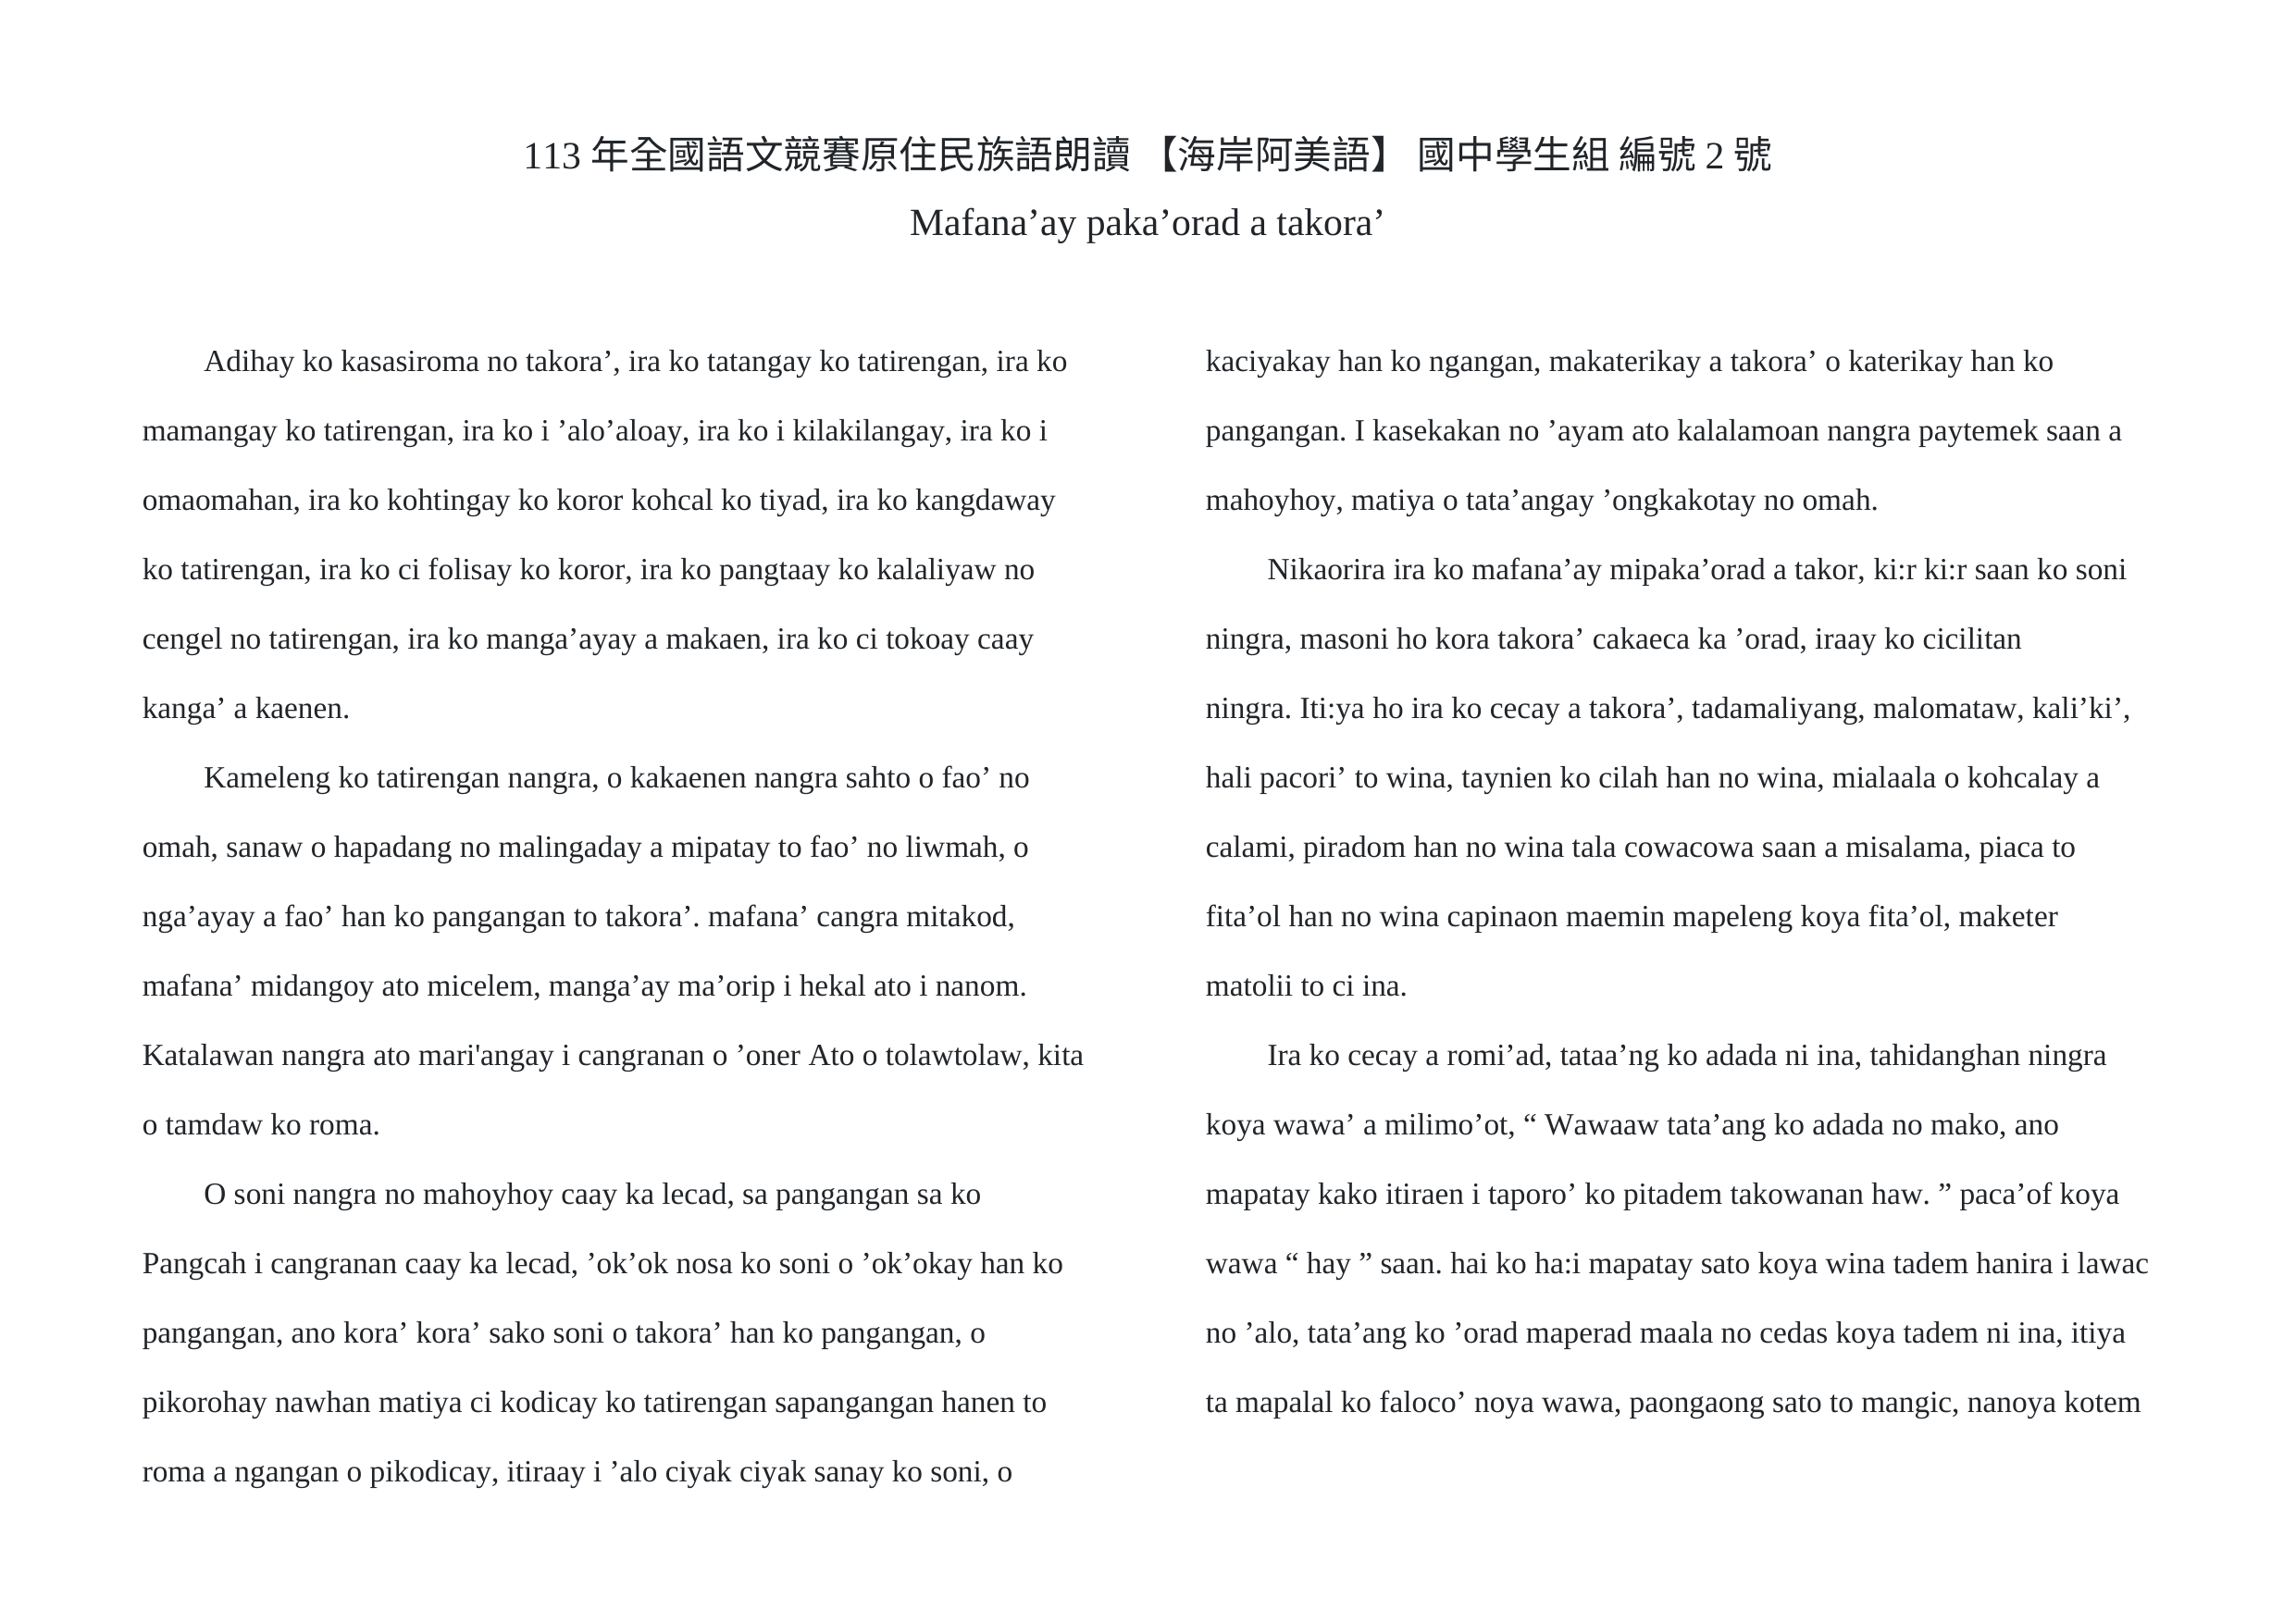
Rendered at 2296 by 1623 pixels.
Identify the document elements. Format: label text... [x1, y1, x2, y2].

text Mafana’ay paka’orad a takora’ [142, 187, 2153, 256]
text Nikaorira ira ko mafana’ay mipaka’orad a takor, ki:r ki:r saan ko soni ningra, masoni ho kora takora’ cakaeca ka ’orad, iraay ko cicilitan ningra. Iti:ya ho ira ko cecay a takora’, tadamaliyang, malomataw, kali’ki’, hali pacori’ to wina, taynien ko cilah han no wina, mialaala o kohcalay a calami, piradom han no wina tala cowacowa saan a misalama, piaca to fita’ol han no wina capinaon maemin mapeleng koya fita’ol, maketer matolii to ci ina. [1206, 534, 2153, 1020]
text Kameleng ko tatirengan nangra, o kakaenen nangra sahto o fao’ no omah, sanaw o hapadang no malingaday a mipatay to fao’ no liwmah, o nga’ayay a fao’ han ko pangangan to takora’. mafana’ cangra mitakod, mafana’ midangoy ato micelem, manga’ay ma’orip i hekal ato i nanom. Katalawan nangra ato mari'angay i cangranan o ’oner Ato o tolawtolaw, kita o tamdaw ko roma. [142, 742, 1090, 1158]
text O soni nangra no mahoyhoy caay ka lecad, sa pangangan sa ko Pangcah i cangranan caay ka lecad, ’ok’ok nosa ko soni o ’ok’okay han ko pangangan, ano kora’ kora’ sako soni o takora’ han ko pangangan, o pikorohay nawhan matiya ci kodicay ko tatirengan sapangangan hanen to roma a ngangan o pikodicay, itiraay i ’alo ciyak ciyak sanay ko soni, o kaciyakay han ko ngangan, makaterikay a takora’ o katerikay han ko pangangan. I kasekakan no ’ayam ato kalalamoan nangra paytemek saan a mahoyhoy, matiya o tata’angay ’ongkakotay no omah. [142, 1158, 1090, 1505]
text 113 年全國語文競賽原住民族語朗讀 【海岸阿美語】 國中學生組 編號 2 號 [142, 118, 2153, 187]
text O soni nangra no mahoyhoy caay ka lecad, sa pangangan sa ko Pangcah i cangranan caay ka lecad, ’ok’ok nosa ko soni o ’ok’okay han ko pangangan, ano kora’ kora’ sako soni o takora’ han ko pangangan, o pikorohay nawhan matiya ci kodicay ko tatirengan sapangangan hanen to roma a ngangan o pikodicay, itiraay i ’alo ciyak ciyak sanay ko soni, o kaciyakay han ko ngangan, makaterikay a takora’ o katerikay han ko pangangan. I kasekakan no ’ayam ato kalalamoan nangra paytemek saan a mahoyhoy, matiya o tata’angay ’ongkakotay no omah. [1206, 326, 2153, 534]
text Adihay ko kasasiroma no takora’, ira ko tatangay ko tatirengan, ira ko mamangay ko tatirengan, ira ko i ’alo’aloay, ira ko i kilakilangay, ira ko i omaomahan, ira ko kohtingay ko koror kohcal ko tiyad, ira ko kangdaway ko tatirengan, ira ko ci folisay ko koror, ira ko pangtaay ko kalaliyaw no cengel no tatirengan, ira ko manga’ayay a makaen, ira ko ci tokoay caay kanga’ a kaenen. [142, 326, 1090, 742]
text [1206, 1020, 2153, 1436]
